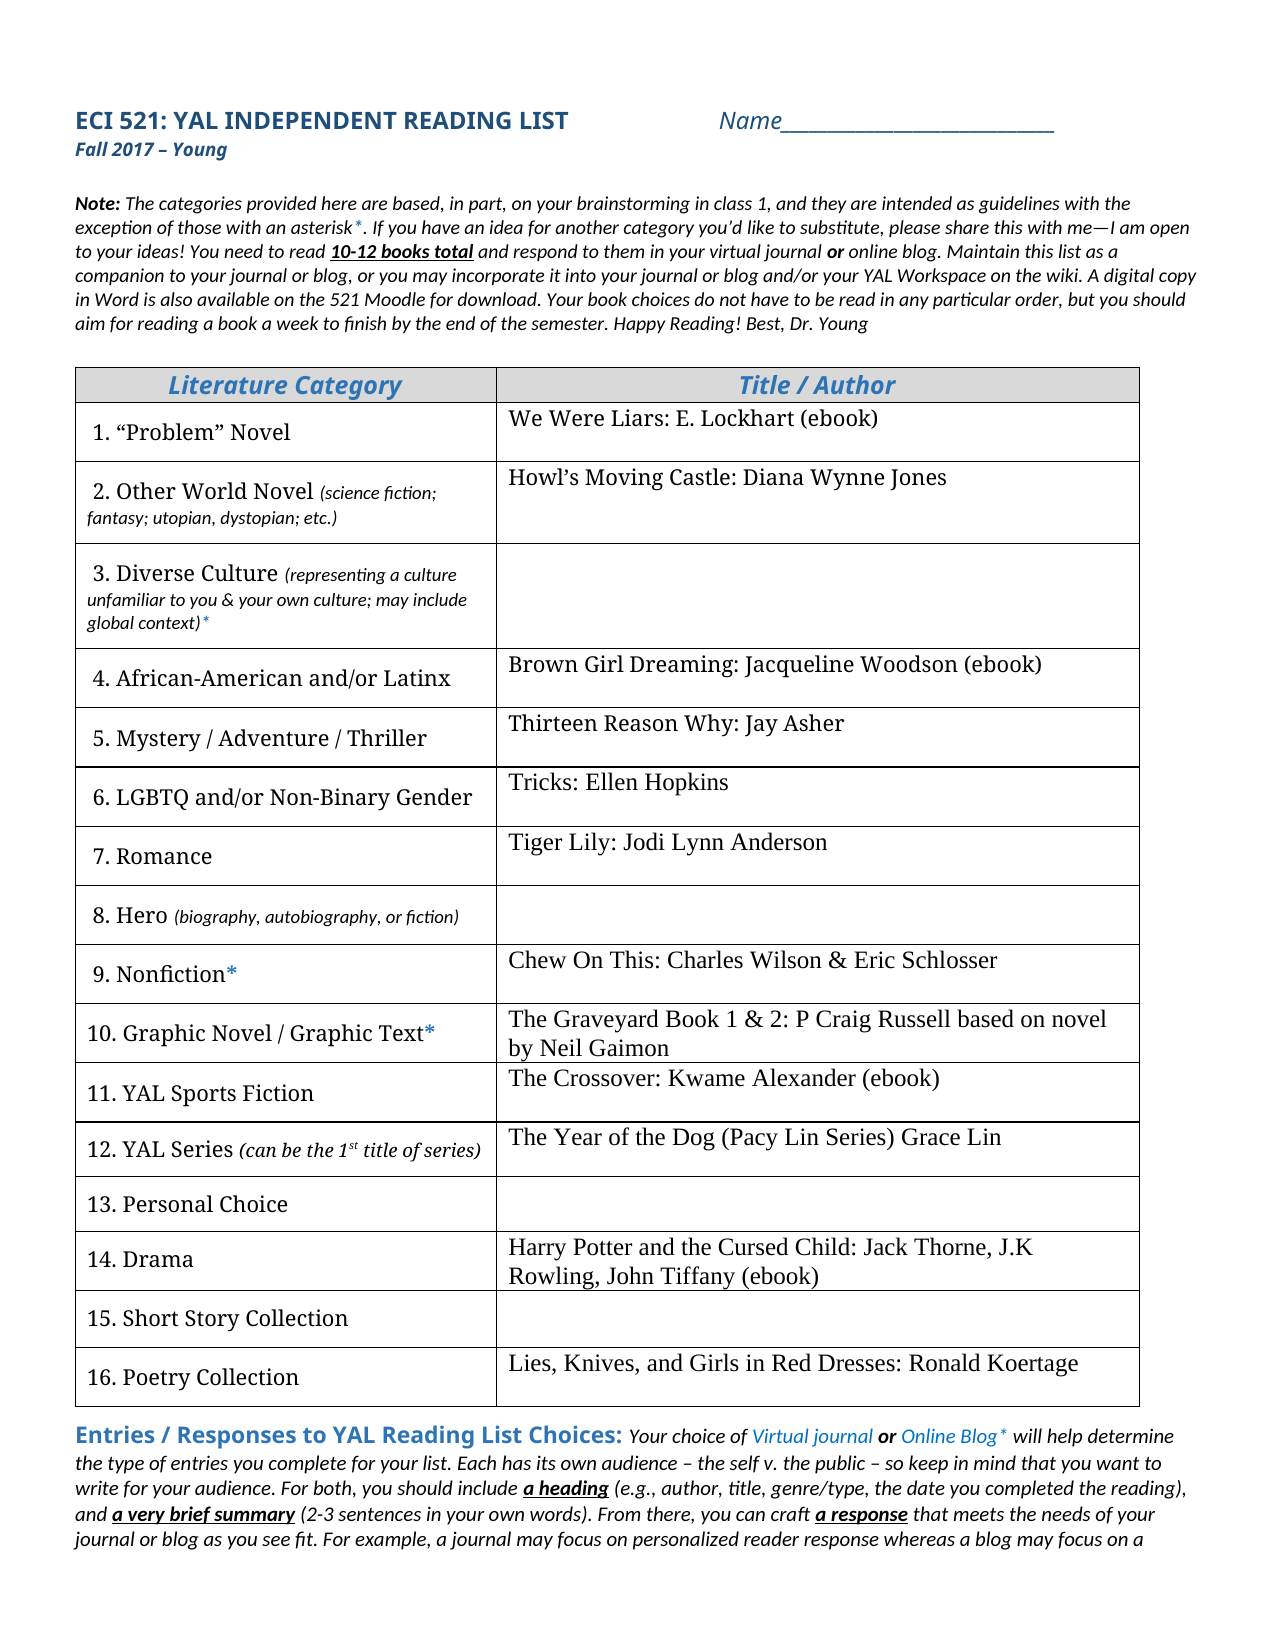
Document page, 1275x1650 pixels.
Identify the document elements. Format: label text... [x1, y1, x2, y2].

table_cell Thirteen Reason Why: Jay Asher [497, 708, 1139, 766]
text Note: The categories provided here are based, in part, on your brainstorming in class 1, and they are intended as guidelines with the exception of those with an asterisk*. If you have an idea for another category you’d like to substitute, please share this with me—I am open to your ideas! You need to read 10-12 books total and respond to them in your virtual journal or online blog. Maintain this list as a companion to your journal or blog, or you may incorporate it into your journal or blog and/or your YAL Workspace on the wiki. A digital copy in Word is also available on the 521 Moodle for download. Your book choices do not have to be read in any particular order, but you should aim for reading a book a week to finish by the end of the semester. Happy Reading! Best, Dr. Young [75, 191, 1200, 364]
table_cell [497, 886, 1139, 944]
table_cell The Year of the Dog (Pacy Lin Series) Grace Lin [497, 1123, 1139, 1176]
table_cell 7. Romance [76, 827, 496, 885]
table_cell 13. Personal Choice [76, 1177, 496, 1231]
table_cell The Graveyard Book 1 & 2: P Craig Russell based on novel by Neil Gaimon [497, 1004, 1139, 1062]
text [75, 1419, 1200, 1552]
table_cell 3. Diverse Culture (representing a culture unfamiliar to you & your own culture; may include global context)* [76, 544, 496, 648]
table_header Title / Author [497, 368, 1139, 402]
table_cell [497, 1177, 1139, 1231]
text ECI 521: YAL INDEPENDENT READING LIST Name_____________________________ Fall 2017 – Young [75, 104, 1200, 191]
table_cell 9. Nonfiction* [76, 945, 496, 1003]
table_cell 1. “Problem” Novel [76, 403, 496, 461]
table_cell 12. YAL Series (can be the 1st title of series) [76, 1123, 496, 1176]
table_cell The Crossover: Kwame Alexander (ebook) [497, 1063, 1139, 1121]
table_cell 16. Poetry Collection [76, 1348, 496, 1406]
table_cell 14. Drama [76, 1232, 496, 1289]
table_cell 2. Other World Novel (science fiction; fantasy; utopian, dystopian; etc.) [76, 462, 496, 543]
table_cell Lies, Knives, and Girls in Red Dresses: Ronald Koertage [497, 1348, 1139, 1406]
table_cell 15. Short Story Collection [76, 1291, 496, 1347]
table_cell We Were Liars: E. Lockhart (ebook) [497, 403, 1139, 461]
table_header Literature Category [76, 368, 496, 402]
table_cell [497, 544, 1139, 648]
table_cell 4. African-American and/or Latinx [76, 649, 496, 707]
table_cell 10. Graphic Novel / Graphic Text* [76, 1004, 496, 1062]
table_cell Brown Girl Dreaming: Jacqueline Woodson (ebook) [497, 649, 1139, 707]
table_cell Tricks: Ellen Hopkins [497, 768, 1139, 826]
table_cell [497, 1291, 1139, 1347]
table_cell Harry Potter and the Cursed Child: Jack Thorne, J.K Rowling, John Tiffany (ebook) [497, 1232, 1139, 1289]
table_cell 6. LGBTQ and/or Non-Binary Gender [76, 768, 496, 826]
table_cell Chew On This: Charles Wilson & Eric Schlosser [497, 945, 1139, 1003]
table_cell 5. Mystery / Adventure / Thriller [76, 708, 496, 766]
table_cell Tiger Lily: Jodi Lynn Anderson [497, 827, 1139, 885]
table_cell Howl’s Moving Castle: Diana Wynne Jones [497, 462, 1139, 543]
table_cell 11. YAL Sports Fiction [76, 1063, 496, 1121]
table_cell 8. Hero (biography, autobiography, or fiction) [76, 886, 496, 944]
